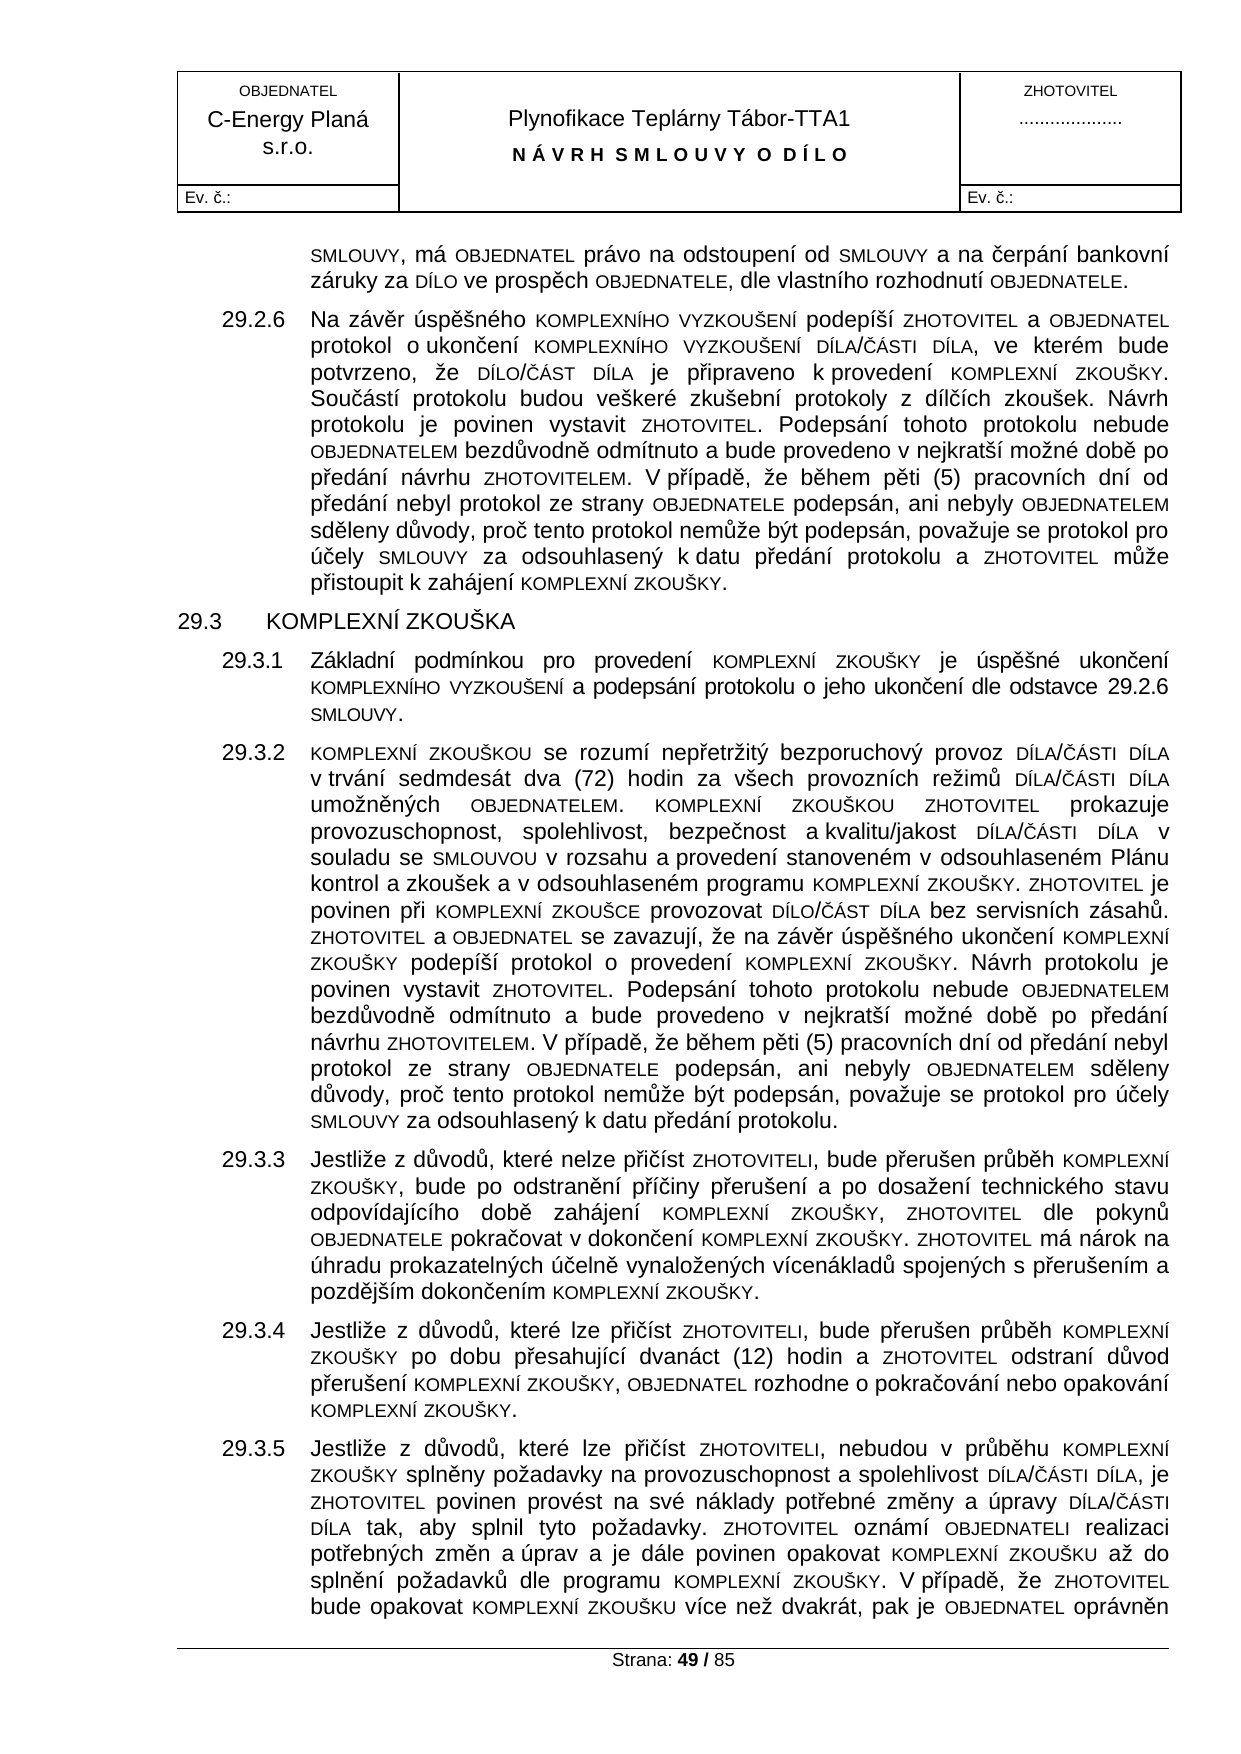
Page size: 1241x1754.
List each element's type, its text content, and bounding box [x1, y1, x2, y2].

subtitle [222, 1435, 1169, 1619]
subtitle komplexní zkouškou se rozumí nepřetržitý bezporuchový provoz díla/části díla v trvání sedmdesát dva (72) hodin za všech provozních režimů díla/části díla umožněných objednatelem. komplexní zkouškou zhotovitel prokazuje provozuschopnost, spolehlivost, bezpečnost a kvalitu/jakost díla/části díla v souladu se smlouvou v rozsahu a provedení stanoveném v odsouhlaseném Plánu kontrol a zkoušek a v odsouhlaseném programu komplexní zkoušky. zhotovitel je povinen při komplexní zkoušce provozovat dílo/část díla bez servisních zásahů. zhotovitel a objednatel se zavazují, že na závěr úspěšného ukončení komplexní zkoušky podepíší protokol o provedení komplexní zkoušky. Návrh protokolu je povinen vystavit zhotovitel. Podepsání tohoto protokolu nebude objednatelem bezdůvodně odmítnuto a bude provedeno v nejkratší možné době po předání návrhu zhotovitelem. V případě, že během pěti (5) pracovních dní od předání nebyl protokol ze strany objednatele podepsán, ani nebyly objednatelem sděleny důvody, proč tento protokol nemůže být podepsán, považuje se protokol pro účely smlouvy za odsouhlasený k datu předání protokolu. [222, 738, 1169, 1134]
subtitle Jestliže z důvodů, které nelze přičíst zhotoviteli, bude přerušen průběh komplexní zkoušky, bude po odstranění příčiny přerušení a po dosažení technického stavu odpovídajícího době zahájení komplexní zkoušky, zhotovitel dle pokynů objednatele pokračovat v dokončení komplexní zkoušky. zhotovitel má nárok na úhradu prokazatelných účelně vynaložených vícenákladů spojených s přerušením a pozdějším dokončením komplexní zkoušky. [222, 1146, 1169, 1304]
subtitle Na závěr úspěšného komplexního vyzkoušení podepíší zhotovitel a objednatel protokol o ukončení komplexního vyzkoušení díla/části díla, ve kterém bude potvrzeno, že dílo/část díla je připraveno k provedení komplexní zkoušky. Součástí protokolu budou veškeré zkušební protokoly z dílčích zkoušek. Návrh protokolu je povinen vystavit zhotovitel. Podepsání tohoto protokolu nebude objednatelem bezdůvodně odmítnuto a bude provedeno v nejkratší možné době po předání návrhu zhotovitelem. V případě, že během pěti (5) pracovních dní od předání nebyl protokol ze strany objednatele podepsán, ani nebyly objednatelem sděleny důvody, proč tento protokol nemůže být podepsán, považuje se protokol pro účely smlouvy za odsouhlasený k datu předání protokolu a zhotovitel může přistoupit k zahájení komplexní zkoušky. [222, 306, 1169, 596]
subtitle Základní podmínkou pro provedení komplexní zkoušky je úspěšné ukončení komplexního vyzkoušení a podepsání protokolu o jeho ukončení dle odstavce 29.2.6 smlouvy. [222, 647, 1169, 726]
subtitle Jestliže z důvodů, které lze přičíst zhotoviteli, bude přerušen průběh komplexní zkoušky po dobu přesahující dvanáct (12) hodin a zhotovitel odstraní důvod přerušení komplexní zkoušky, objednatel rozhodne o pokračování nebo opakování komplexní zkoušky. [222, 1317, 1169, 1422]
text KOMPLEXNÍ ZKOUŠKA [177, 608, 1169, 634]
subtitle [222, 241, 1169, 293]
